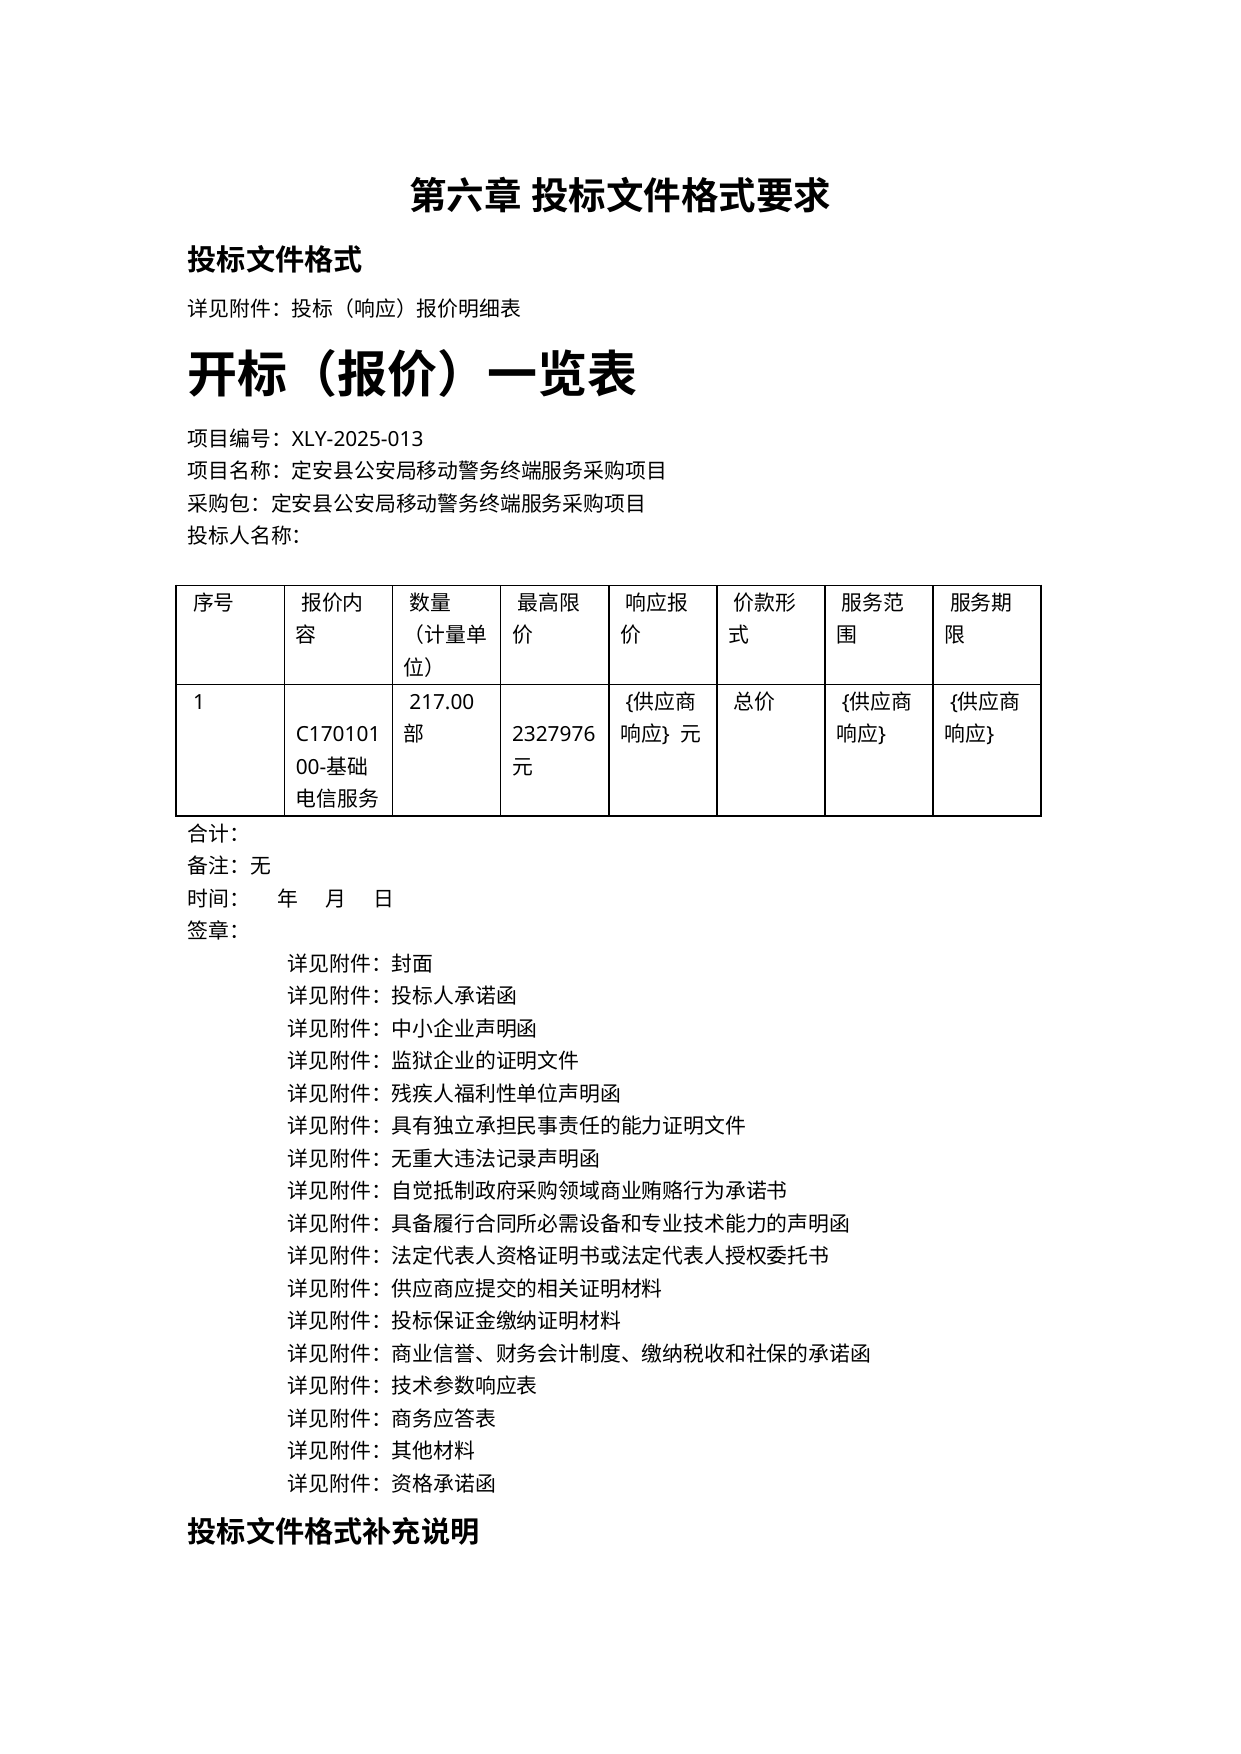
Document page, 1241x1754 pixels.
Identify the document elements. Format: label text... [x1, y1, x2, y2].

text 采购包：定安县公安局移动警务终端服务采购项目 [187, 487, 1053, 519]
text 详见附件：封面 [187, 947, 1053, 979]
table_header 服务期限 [934, 586, 1040, 683]
table_cell 217.00部 [393, 685, 500, 815]
text 开标（报价）一览表 [187, 324, 1053, 422]
text 第六章 投标文件格式要求 [187, 162, 1053, 227]
table_cell C17010100-基础电信服务 [285, 685, 392, 815]
text 详见附件：投标人承诺函 [187, 979, 1053, 1012]
table_cell {供应商响应} [826, 685, 932, 815]
text 详见附件：其他材料 [187, 1434, 1053, 1467]
text 签章： [187, 914, 1053, 947]
table_header 数量（计量单位） [393, 586, 500, 683]
table_cell 1 [177, 685, 284, 815]
text 详见附件：投标保证金缴纳证明材料 [187, 1304, 1053, 1337]
text 合计： [187, 817, 1053, 849]
text 详见附件：资格承诺函 [187, 1467, 1053, 1499]
table_cell {供应商响应} 元 [610, 685, 716, 815]
text 详见附件：具备履行合同所必需设备和专业技术能力的声明函 [187, 1207, 1053, 1239]
text 详见附件：监狱企业的证明文件 [187, 1044, 1053, 1077]
table_cell 2327976 元 [501, 685, 608, 815]
text 详见附件：自觉抵制政府采购领域商业贿赂行为承诺书 [187, 1174, 1053, 1207]
text 详见附件：残疾人福利性单位声明函 [187, 1077, 1053, 1109]
table_cell {供应商响应} [934, 685, 1040, 815]
table_header 最高限价 [501, 586, 608, 683]
text 详见附件：具有独立承担民事责任的能力证明文件 [187, 1109, 1053, 1142]
table_header 报价内容 [285, 586, 392, 683]
text 投标人名称： [187, 519, 1053, 552]
text 详见附件：商务应答表 [187, 1402, 1053, 1434]
text 时间： 年 月 日 [187, 882, 1053, 914]
text 项目名称：定安县公安局移动警务终端服务采购项目 [187, 454, 1053, 487]
text 投标文件格式 [187, 227, 1053, 292]
text 详见附件：商业信誉、财务会计制度、缴纳税收和社保的承诺函 [187, 1337, 1053, 1369]
table_cell 总价 [718, 685, 824, 815]
text 投标文件格式补充说明 [187, 1499, 1053, 1564]
table_header 响应报价 [610, 586, 716, 683]
text 详见附件：供应商应提交的相关证明材料 [187, 1272, 1053, 1304]
text 详见附件：法定代表人资格证明书或法定代表人授权委托书 [187, 1239, 1053, 1272]
text 详见附件：无重大违法记录声明函 [187, 1142, 1053, 1174]
text 详见附件：技术参数响应表 [187, 1369, 1053, 1402]
text 备注：无 [187, 849, 1053, 882]
table_header 价款形式 [718, 586, 824, 683]
text 详见附件：中小企业声明函 [187, 1012, 1053, 1044]
table_header 服务范围 [826, 586, 932, 683]
text 项目编号：XLY-2025-013 [187, 422, 1053, 454]
text 详见附件：投标（响应）报价明细表 [187, 292, 1053, 324]
table_header 序号 [177, 586, 284, 683]
